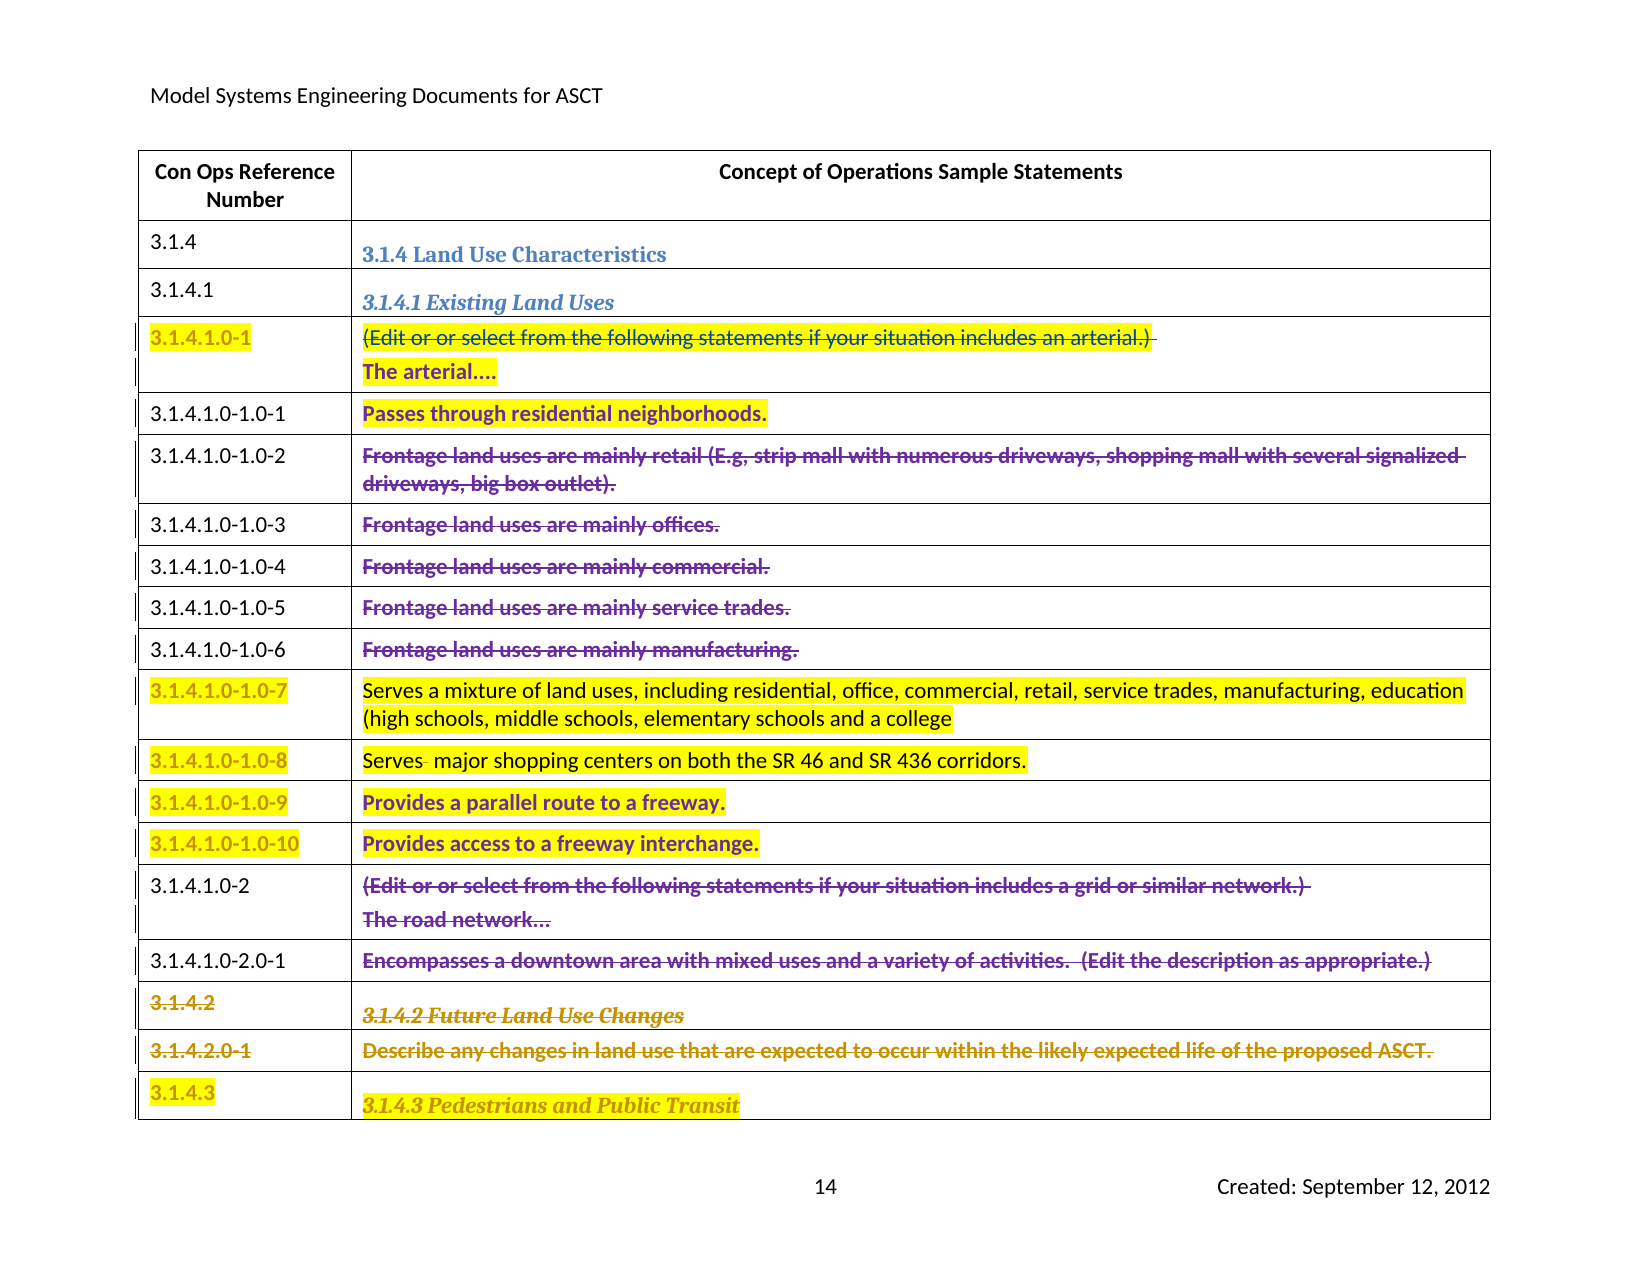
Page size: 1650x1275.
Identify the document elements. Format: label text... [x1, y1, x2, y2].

table_cell Passes through residential neighborhoods. [352, 393, 1490, 433]
table_cell Encompasses a downtown area with mixed uses and a variety of activities. (Edit the description as appropriate.) [352, 940, 1490, 981]
table_header Concept of Operations Sample Statements [352, 151, 1490, 219]
table_cell 3.1.4.2 Future Land Use Changes [352, 982, 1490, 1029]
table_cell 3.1.4.3 [139, 1072, 351, 1119]
table_cell 3.1.4.1.0-2 [139, 865, 351, 939]
table_cell 3.1.4.1.0-1.0-7 [139, 670, 351, 739]
table_cell 3.1.4.1.0-1.0-3 [139, 504, 351, 544]
table_cell Frontage land uses are mainly offices. [352, 504, 1490, 544]
table_cell 3.1.4.1.0-1.0-4 [139, 546, 351, 586]
table_cell 3.1.4.1.0-1.0-1 [139, 393, 351, 433]
table_cell (Edit or or select from the following statements if your situation includes a grid or similar network.) The road network... [352, 865, 1490, 939]
table_cell 3.1.4.3 Pedestrians and Public Transit [352, 1072, 1490, 1119]
table_cell Serves a mixture of land uses, including residential, office, commercial, retail, service trades, manufacturing, education (high schools, middle schools, elementary schools and a college [352, 670, 1490, 739]
table_cell Frontage land uses are mainly commercial. [352, 546, 1490, 586]
table_cell 3.1.4.1.0-1.0-6 [139, 629, 351, 669]
table_cell Frontage land uses are mainly service trades. [352, 587, 1490, 628]
table_cell 3.1.4.1 [139, 269, 351, 316]
table_cell 3.1.4.2.0-1 [139, 1030, 351, 1071]
table_cell The arterial.... [352, 317, 1490, 392]
table_cell Serves major shopping centers on both the SR 46 and SR 436 corridors. [352, 740, 1490, 780]
table_header Con Ops Reference Number [139, 151, 351, 219]
table_cell 3.1.4.1.0-1.0-2 [139, 435, 351, 503]
table_cell 3.1.4.1.0-1.0-9 [139, 781, 351, 822]
table_cell Describe any changes in land use that are expected to occur within the likely expected life of the proposed ASCT. [352, 1030, 1490, 1071]
table_cell Frontage land uses are mainly manufacturing. [352, 629, 1490, 669]
table_cell Provides access to a freeway interchange. [352, 823, 1490, 863]
table_cell 3.1.4.1.0-1 [139, 317, 351, 392]
table_cell Provides a parallel route to a freeway. [352, 781, 1490, 822]
table_cell 3.1.4.1.0-1.0-5 [139, 587, 351, 628]
table_cell 3.1.4.2 [139, 982, 351, 1029]
table_cell Frontage land uses are mainly retail (E.g, strip mall with numerous driveways, shopping mall with several signalized driveways, big box outlet). [352, 435, 1490, 503]
table_cell 3.1.4 Land Use Characteristics [352, 221, 1490, 268]
table_cell 3.1.4.1 Existing Land Uses [352, 269, 1490, 316]
table_cell 3.1.4.1.0-1.0-10 [139, 823, 351, 863]
table_cell 3.1.4 [139, 221, 351, 268]
table_cell 3.1.4.1.0-1.0-8 [139, 740, 351, 780]
table_cell 3.1.4.1.0-2.0-1 [139, 940, 351, 981]
